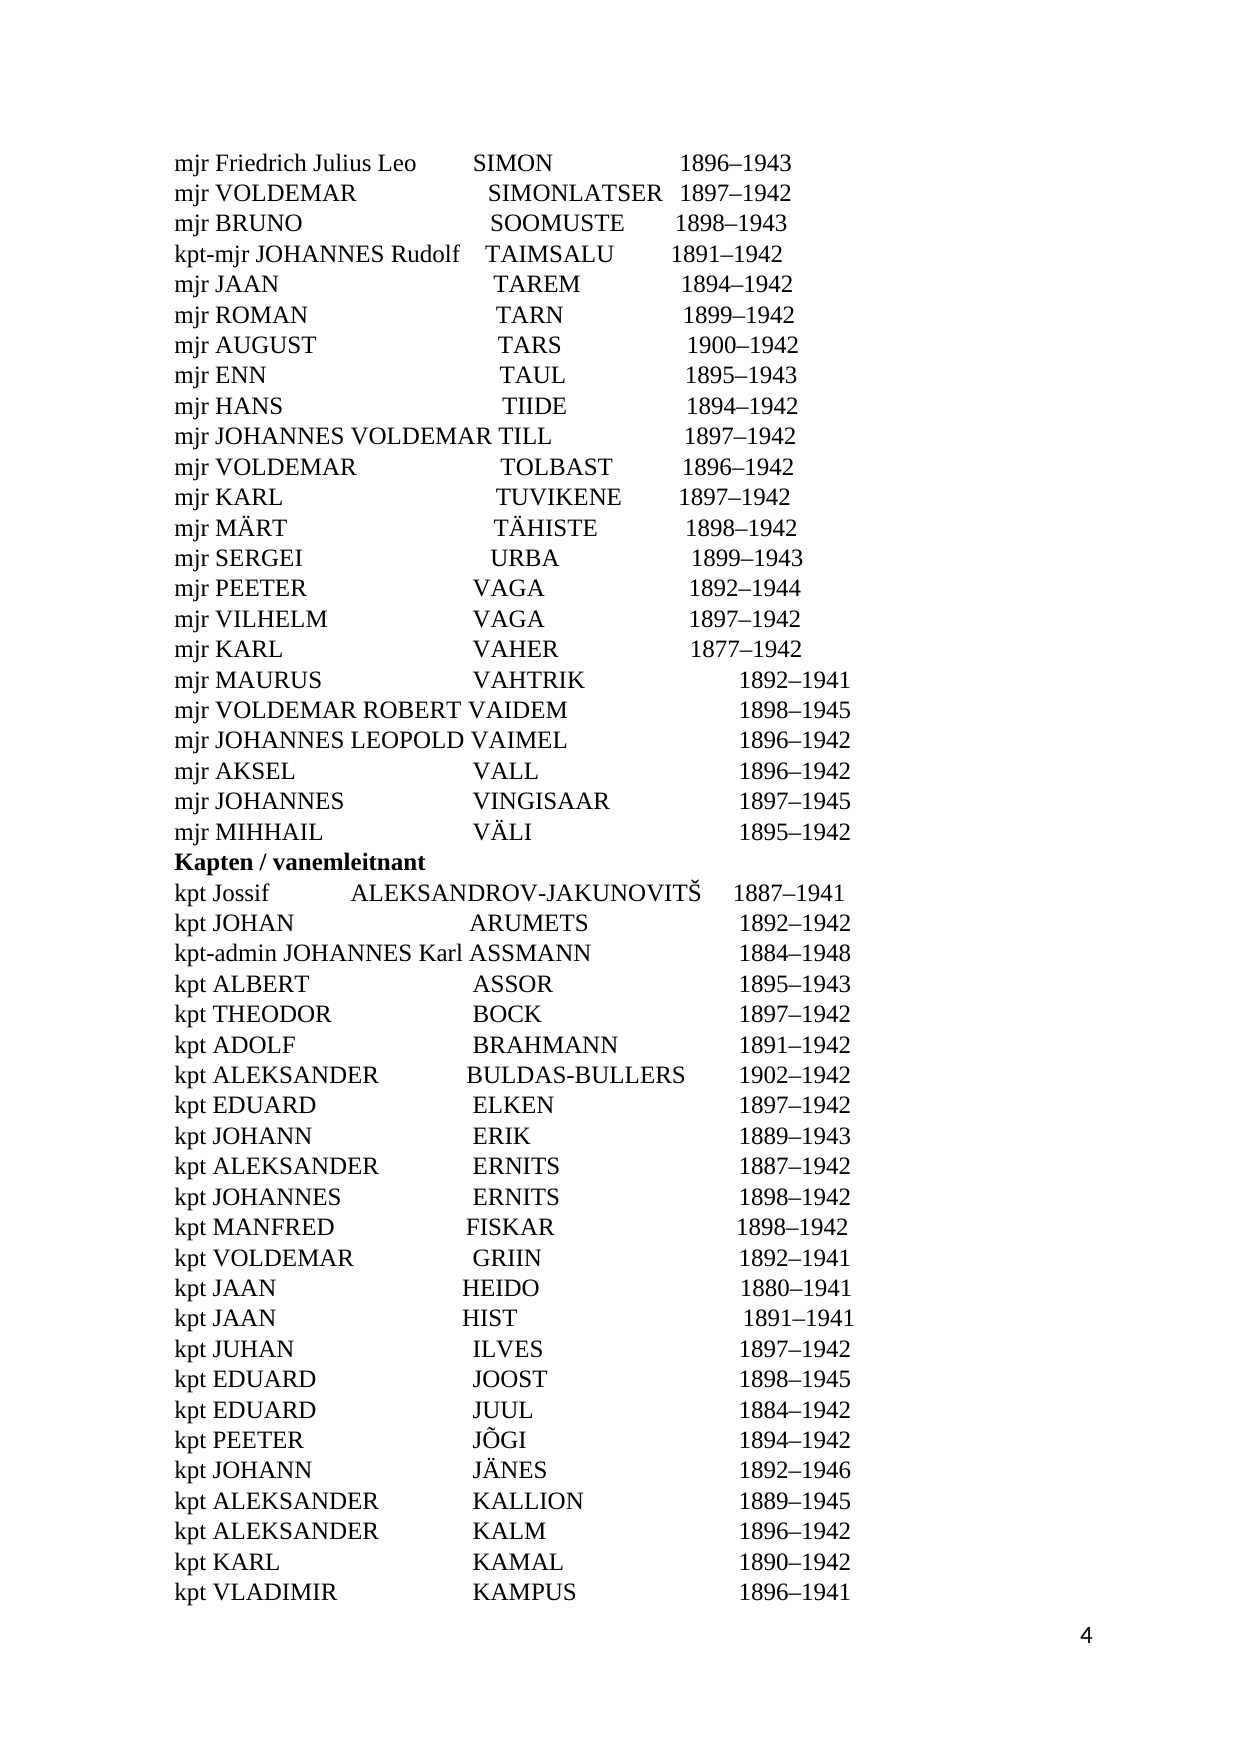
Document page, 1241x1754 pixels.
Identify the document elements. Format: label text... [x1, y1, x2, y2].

text kpt ADOLF BRAHMANN 1891–1942 [159, 1030, 1093, 1058]
text mjr ROMAN TARN 1899–1942 [159, 300, 1093, 328]
text mjr JOHANNES VINGISAAR 1897–1945 [159, 786, 1093, 815]
text kpt EDUARD JUUL 1884–1942 [159, 1395, 1093, 1423]
text kpt ALEKSANDER BULDAS-BULLERS 1902–1942 [159, 1060, 1093, 1089]
text kpt MANFRED FISKAR 1898–1942 [159, 1212, 1093, 1241]
text mjr ENN TAUL 1895–1943 [159, 361, 1093, 389]
text kpt THEODOR BOCK 1897–1942 [159, 999, 1093, 1028]
text mjr VOLDEMAR TOLBAST 1896–1942 [159, 452, 1093, 481]
text kpt JOHANN JÄNES 1892–1946 [159, 1456, 1093, 1484]
text kpt VLADIMIR KAMPUS 1896–1941 [159, 1577, 1093, 1606]
text kpt EDUARD ELKEN 1897–1942 [159, 1091, 1093, 1119]
text kpt ALEKSANDER KALM 1896–1942 [159, 1516, 1093, 1545]
text kpt JUHAN ILVES 1897–1942 [159, 1334, 1093, 1363]
text mjr MAURUS VAHTRIK 1892–1941 [159, 665, 1093, 693]
text kpt ALEKSANDER ERNITS 1887–1942 [159, 1151, 1093, 1180]
text kpt JAAN HEIDO 1880–1941 [159, 1273, 1093, 1302]
text mjr KARL VAHER 1877–1942 [159, 634, 1093, 663]
text kpt EDUARD JOOST 1898–1945 [159, 1364, 1093, 1393]
text mjr BRUNO SOOMUSTE 1898–1943 [159, 208, 1093, 237]
text mjr VOLDEMAR SIMONLATSER 1897–1942 [159, 178, 1093, 207]
text mjr VILHELM VAGA 1897–1942 [159, 604, 1093, 633]
text kpt PEETER JÕGI 1894–1942 [159, 1425, 1093, 1454]
text mjr MIHHAIL VÄLI 1895–1942 [159, 817, 1093, 846]
text kpt JOHAN ARUMETS 1892–1942 [159, 908, 1093, 937]
text mjr KARL TUVIKENE 1897–1942 [159, 482, 1093, 511]
text mjr JAAN TAREM 1894–1942 [159, 269, 1093, 298]
text mjr AKSEL VALL 1896–1942 [159, 756, 1093, 785]
text kpt Jossif ALEKSANDROV-JAKUNOVITŠ 1887–1941 [159, 878, 1093, 906]
text Kapten / vanemleitnant [159, 847, 1093, 876]
text mjr JOHANNES VOLDEMAR TILL 1897–1942 [159, 421, 1093, 450]
text kpt JOHANNES ERNITS 1898–1942 [159, 1182, 1093, 1211]
text mjr SERGEI URBA 1899–1943 [159, 543, 1093, 572]
text kpt ALEKSANDER KALLION 1889–1945 [159, 1486, 1093, 1515]
text kpt JOHANN ERIK 1889–1943 [159, 1121, 1093, 1150]
text kpt KARL KAMAL 1890–1942 [159, 1547, 1093, 1576]
text mjr MÄRT TÄHISTE 1898–1942 [159, 513, 1093, 541]
text mjr HANS TIIDE 1894–1942 [159, 391, 1093, 420]
text mjr Friedrich Julius Leo SIMON 1896–1943 [159, 148, 1093, 176]
text kpt VOLDEMAR GRIIN 1892–1941 [159, 1243, 1093, 1271]
text kpt JAAN HIST 1891–1941 [159, 1303, 1093, 1332]
text mjr JOHANNES LEOPOLD VAIMEL 1896–1942 [159, 726, 1093, 754]
text mjr AUGUST TARS 1900–1942 [159, 330, 1093, 359]
text kpt-admin JOHANNES Karl ASSMANN 1884–1948 [159, 938, 1093, 967]
text kpt ALBERT ASSOR 1895–1943 [159, 969, 1093, 998]
text mjr VOLDEMAR ROBERT VAIDEM 1898–1945 [159, 695, 1093, 724]
text kpt-mjr JOHANNES Rudolf TAIMSALU 1891–1942 [159, 239, 1093, 268]
text mjr PEETER VAGA 1892–1944 [159, 573, 1093, 602]
